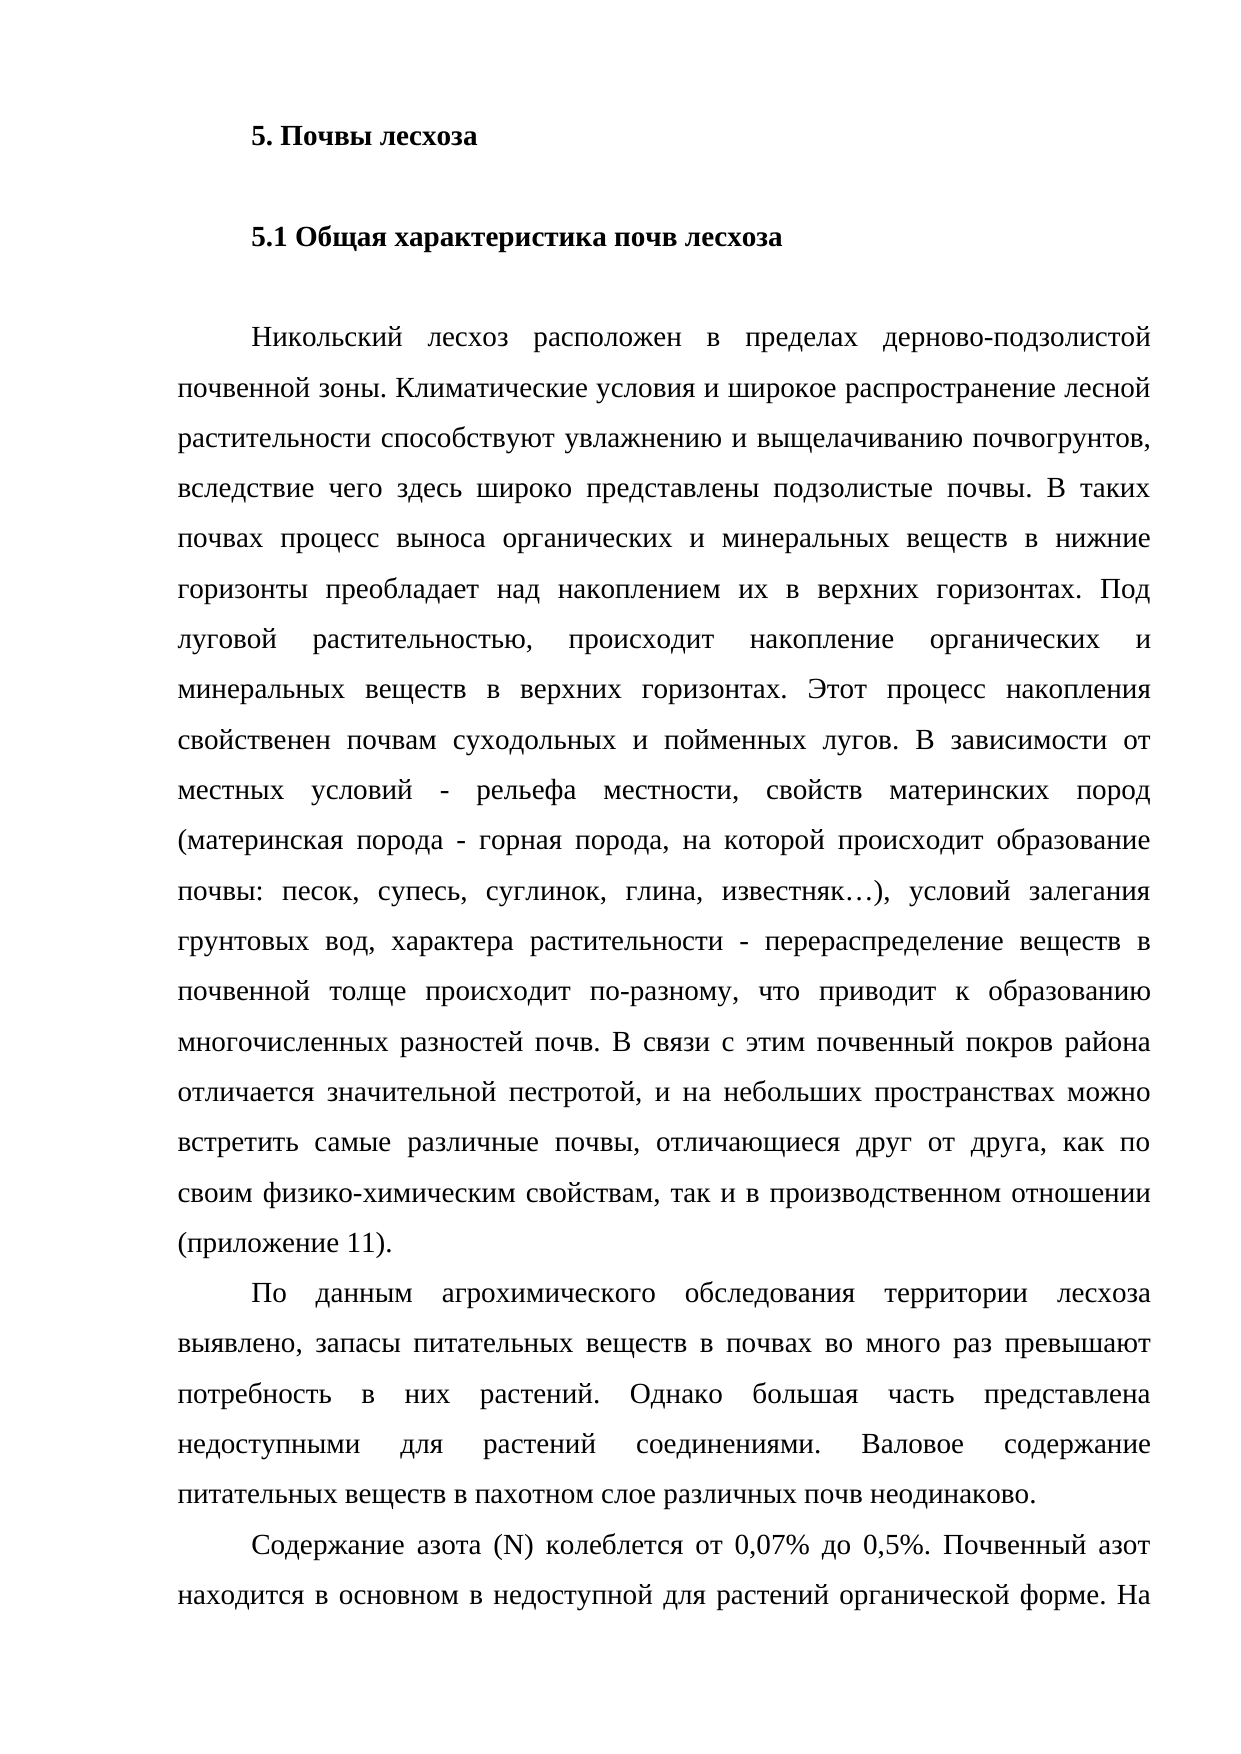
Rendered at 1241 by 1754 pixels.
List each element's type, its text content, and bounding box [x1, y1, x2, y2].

text 5. Почвы лесхоза [177, 118, 1152, 152]
text 5.1 Общая характеристика почв лесхоза [177, 219, 1152, 252]
text По данным агрохимического обследования территории лесхоза выявлено, запасы питательных веществ в почвах во много раз превышают потребность в них растений. Однако большая часть представлена недоступными для растений соединениями. Валовое содержание питательных веществ в пахотном слое различных почв неодинаково. [177, 1275, 1152, 1510]
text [177, 1527, 1152, 1611]
text Никольский лесхоз расположен в пределах дерново-подзолистой почвенной зоны. Климатические условия и широкое распространение лесной растительности способствуют увлажнению и выщелачиванию почвогрунтов, вследствие чего здесь широко представлены подзолистые почвы. В таких почвах процесс выноса органических и минеральных веществ в нижние горизонты преобладает над накоплением их в верхних горизонтах. Под луговой растительностью, происходит накопление органических и минеральных веществ в верхних горизонтах. Этот процесс накопления свойственен почвам суходольных и пойменных лугов. В зависимости от местных условий - рельефа местности, свойств материнских пород (материнская порода - горная порода, на которой происходит образование почвы: песок, супесь, суглинок, глина, известняк…), условий залегания грунтовых вод, характера растительности - перераспределение веществ в почвенной толще происходит по-разному, что приводит к образованию многочисленных разностей почв. В связи с этим почвенный покров района отличается значительной пестротой, и на небольших пространствах можно встретить самые различные почвы, отличающиеся друг от друга, как по своим физико-химическим свойствам, так и в производственном отношении (приложение 11). [177, 319, 1152, 1258]
